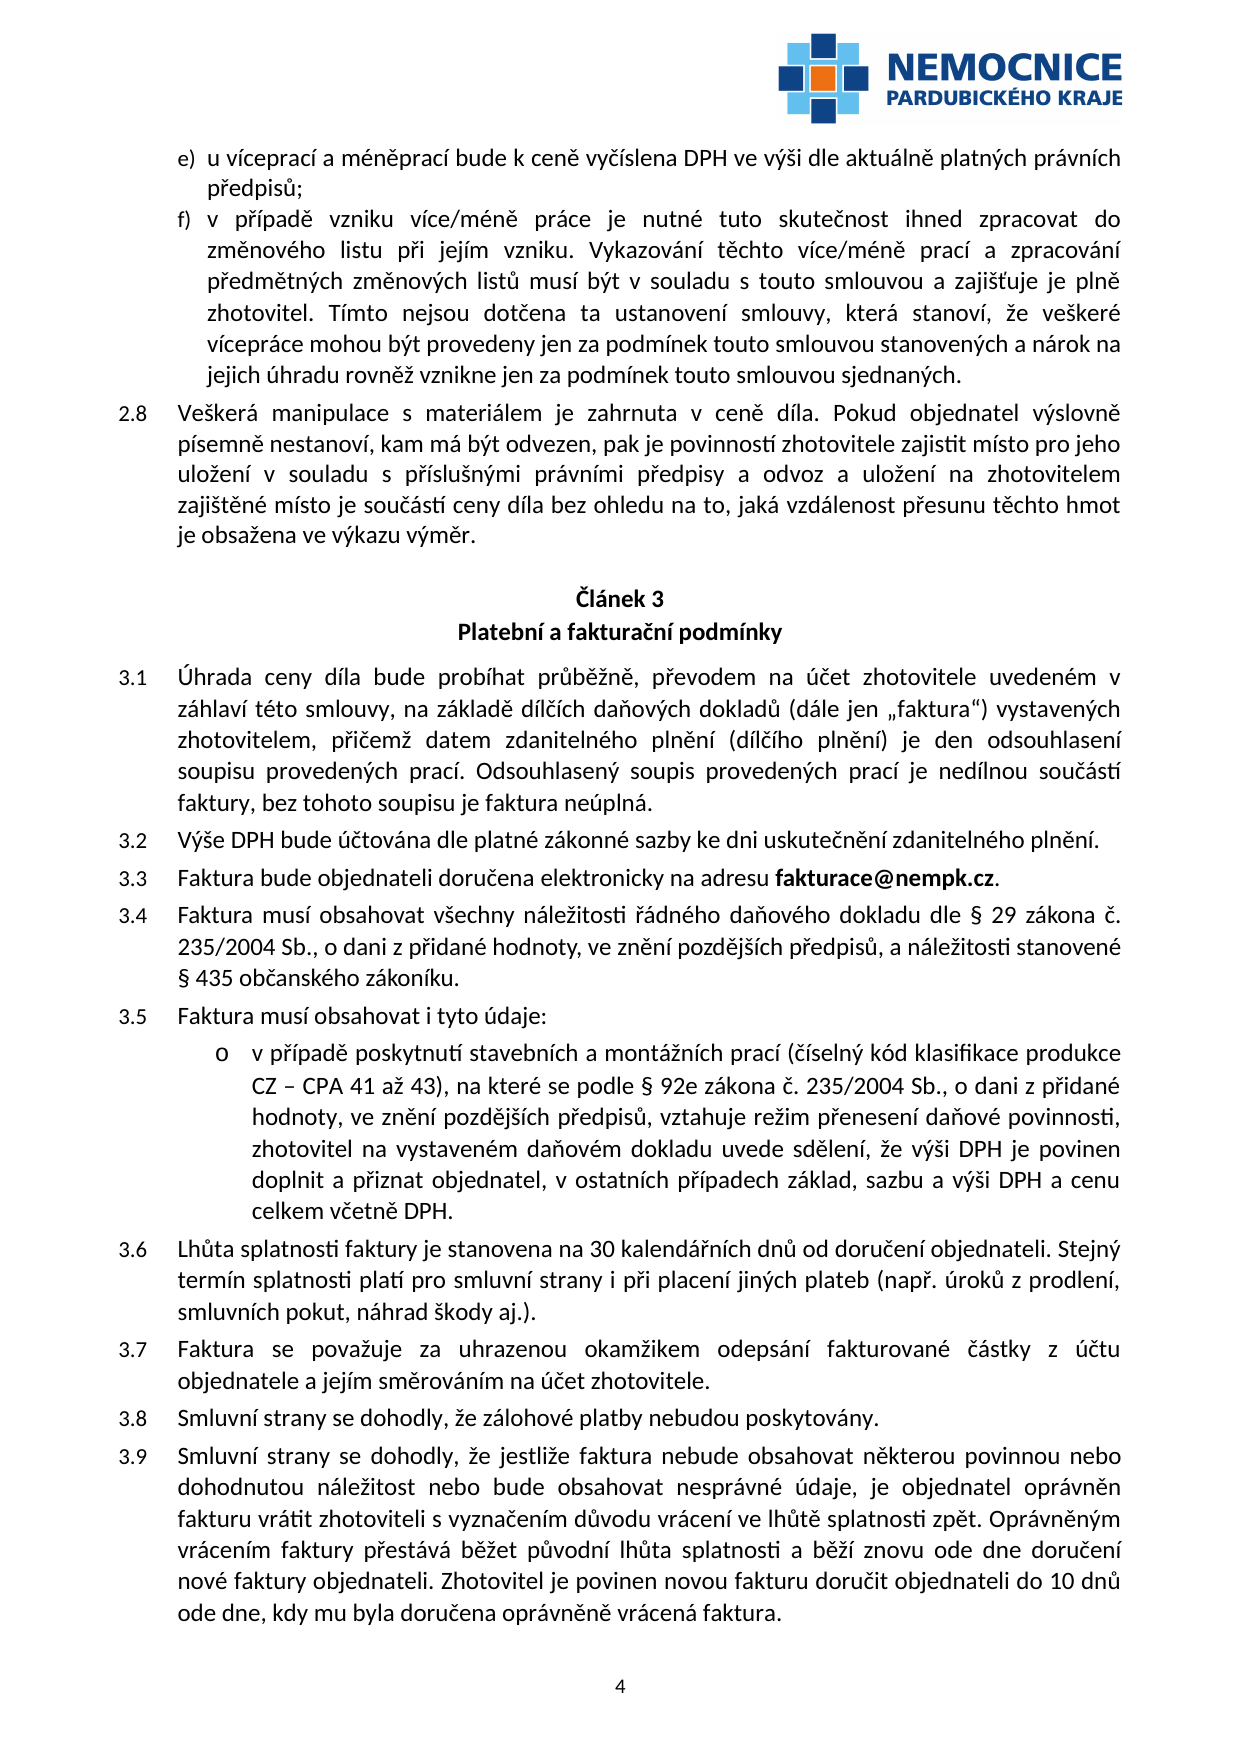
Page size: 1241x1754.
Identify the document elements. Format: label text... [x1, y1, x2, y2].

list Faktura bude objednateli doručena elektronicky na adresu fakturace@nempk.cz. [118, 862, 1122, 892]
list v případě vzniku více/méně práce je nutné tuto skutečnost ihned zpracovat do změnového listu při jejím vzniku. Vykazování těchto více/méně prací a zpracování předmětných změnových listů musí být v souladu s touto smlouvou a zajišťuje je plně zhotovitel. Tímto nejsou dotčena ta ustanovení smlouvy, která stanoví, že veškeré vícepráce mohou být provedeny jen za podmínek touto smlouvou stanovených a nárok na jejich úhradu rovněž vznikne jen za podmínek touto smlouvou sjednaných. [177, 203, 1122, 390]
list v případě poskytnutí stavebních a montážních prací (číselný kód klasifikace produkce CZ – CPA 41 až 43), na které se podle § 92e zákona č. 235/2004 Sb., o dani z přidané hodnoty, ve znění pozdějších předpisů, vztahuje režim přenesení daňové povinnosti, zhotovitel na vystaveném daňovém dokladu uvede sdělení, že výši DPH je povinen doplnit a přiznat objednatel, v ostatních případech základ, sazbu a výši DPH a cenu celkem včetně DPH. [214, 1037, 1122, 1226]
list Smluvní strany se dohodly, že jestliže faktura nebude obsahovat některou povinnou nebo dohodnutou náležitost nebo bude obsahovat nesprávné údaje, je objednatel oprávněn fakturu vrátit zhotoviteli s vyznačením důvodu vrácení ve lhůtě splatnosti zpět. Oprávněným vrácením faktury přestává běžet původní lhůta splatnosti a běží znovu ode dne doručení nové faktury objednateli. Zhotovitel je povinen novou fakturu doručit objednateli do 10 dnů ode dne, kdy mu byla doručena oprávněně vrácená faktura. [118, 1440, 1122, 1627]
list Lhůta splatnosti faktury je stanovena na 30 kalendářních dnů od doručení objednateli. Stejný termín splatnosti platí pro smluvní strany i při placení jiných plateb (např. úroků z prodlení, smluvních pokut, náhrad škody aj.). [118, 1233, 1122, 1326]
list Úhrada ceny díla bude probíhat průběžně, převodem na účet zhotovitele uvedeném v záhlaví této smlouvy, na základě dílčích daňových dokladů (dále jen „faktura“) vystavených zhotovitelem, přičemž datem zdanitelného plnění (dílčího plnění) je den odsouhlasení soupisu provedených prací. Odsouhlasený soupis provedených prací je nedílnou součástí faktury, bez tohoto soupisu je faktura neúplná. [118, 661, 1122, 817]
text Článek 3 [155, 583, 1084, 613]
picture [777, 32, 1123, 125]
list Faktura musí obsahovat i tyto údaje: [118, 1000, 1122, 1030]
list Faktura musí obsahovat všechny náležitosti řádného daňového dokladu dle § 29 zákona č. 235/2004 Sb., o dani z přidané hodnoty, ve znění pozdějších předpisů, a náležitosti stanovené § 435 občanského zákoníku. [118, 899, 1122, 993]
list u víceprací a méněprací bude k ceně vyčíslena DPH ve výši dle aktuálně platných právních předpisů; [177, 142, 1122, 203]
list Veškerá manipulace s materiálem je zahrnuta v ceně díla. Pokud objednatel výslovně písemně nestanoví, kam má být odvezen, pak je povinností zhotovitele zajistit místo pro jeho uložení v souladu s příslušnými právními předpisy a odvoz a uložení na zhotovitelem zajištěné místo je součástí ceny díla bez ohledu na to, jaká vzdálenost přesunu těchto hmot je obsažena ve výkazu výměr. [118, 397, 1122, 550]
list Faktura se považuje za uhrazenou okamžikem odepsání fakturované částky z účtu objednatele a jejím směrováním na účet zhotovitele. [118, 1333, 1122, 1395]
list Výše DPH bude účtována dle platné zákonné sazby ke dni uskutečnění zdanitelného plnění. [118, 824, 1122, 855]
list Smluvní strany se dohodly, že zálohové platby nebudou poskytovány. [118, 1402, 1122, 1433]
text Platební a fakturační podmínky [155, 616, 1085, 646]
